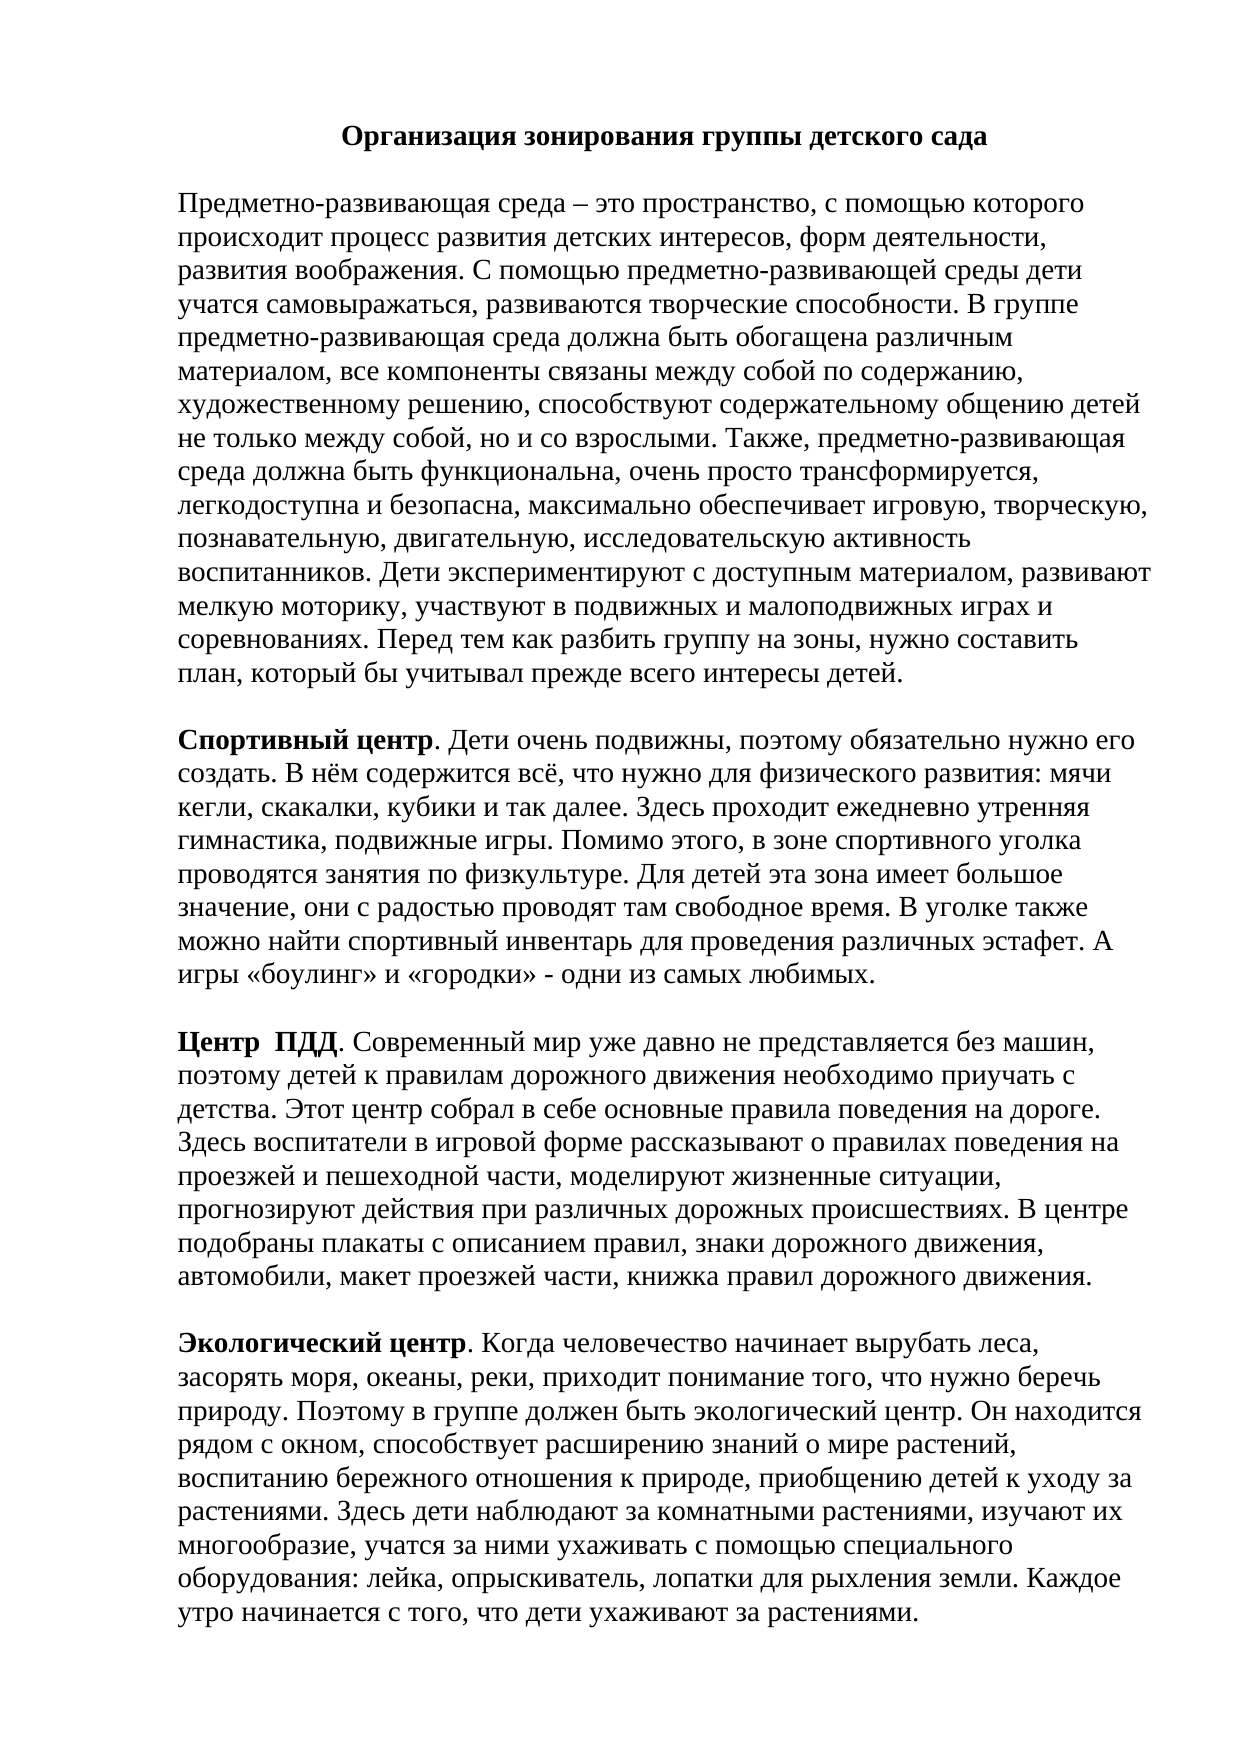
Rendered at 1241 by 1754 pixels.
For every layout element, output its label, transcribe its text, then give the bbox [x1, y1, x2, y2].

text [177, 1292, 1152, 1627]
text Предметно-развивающая среда – это пространство, с помощью которого происходит процесс развития детских интересов, форм деятельности, развития воображения. С помощью предметно-развивающей среды дети учатся самовыражаться, развиваются творческие способности. В группе предметно-развивающая среда должна быть обогащена различным материалом, все компоненты связаны между собой по содержанию, художественному решению, способствуют содержательному общению детей не только между собой, но и со взрослыми. Также, предметно-развивающая среда должна быть функциональна, очень просто трансформируется, легкодоступна и безопасна, максимально обеспечивает игровую, творческую, познавательную, двигательную, исследовательскую активность воспитанников. Дети экспериментируют с доступным материалом, развивают мелкую моторику, участвуют в подвижных и малоподвижных играх и соревнованиях. Перед тем как разбить группу на зоны, нужно составить план, который бы учитывал прежде всего интересы детей. Спортивный центр. Дети очень подвижны, поэтому обязательно нужно его создать. В нём содержится всё, что нужно для физического развития: мячи кегли, скакалки, кубики и так далее. Здесь проходит ежедневно утренняя гимнастика, подвижные игры. Помимо этого, в зоне спортивного уголка проводятся занятия по физкультуре. Для детей эта зона имеет большое значение, они с радостью проводят там свободное время. В уголке также можно найти спортивный инвентарь для проведения различных эстафет. А игры «боулинг» и «городки» - одни из самых любимых. Центр ПДД. Современный мир уже давно не представляется без машин, поэтому детей к правилам дорожного движения необходимо приучать с детства. Этот центр собрал в себе основные правила поведения на дороге. Здесь воспитатели в игровой форме рассказывают о правилах поведения на проезжей и пешеходной части, моделируют жизненные ситуации, прогнозируют действия при различных дорожных происшествиях. В центре подобраны плакаты с описанием правил, знаки дорожного движения, автомобили, макет проезжей части, книжка правил дорожного движения. [177, 152, 1152, 1292]
text Организация зонирования группы детского сада [177, 118, 1152, 152]
